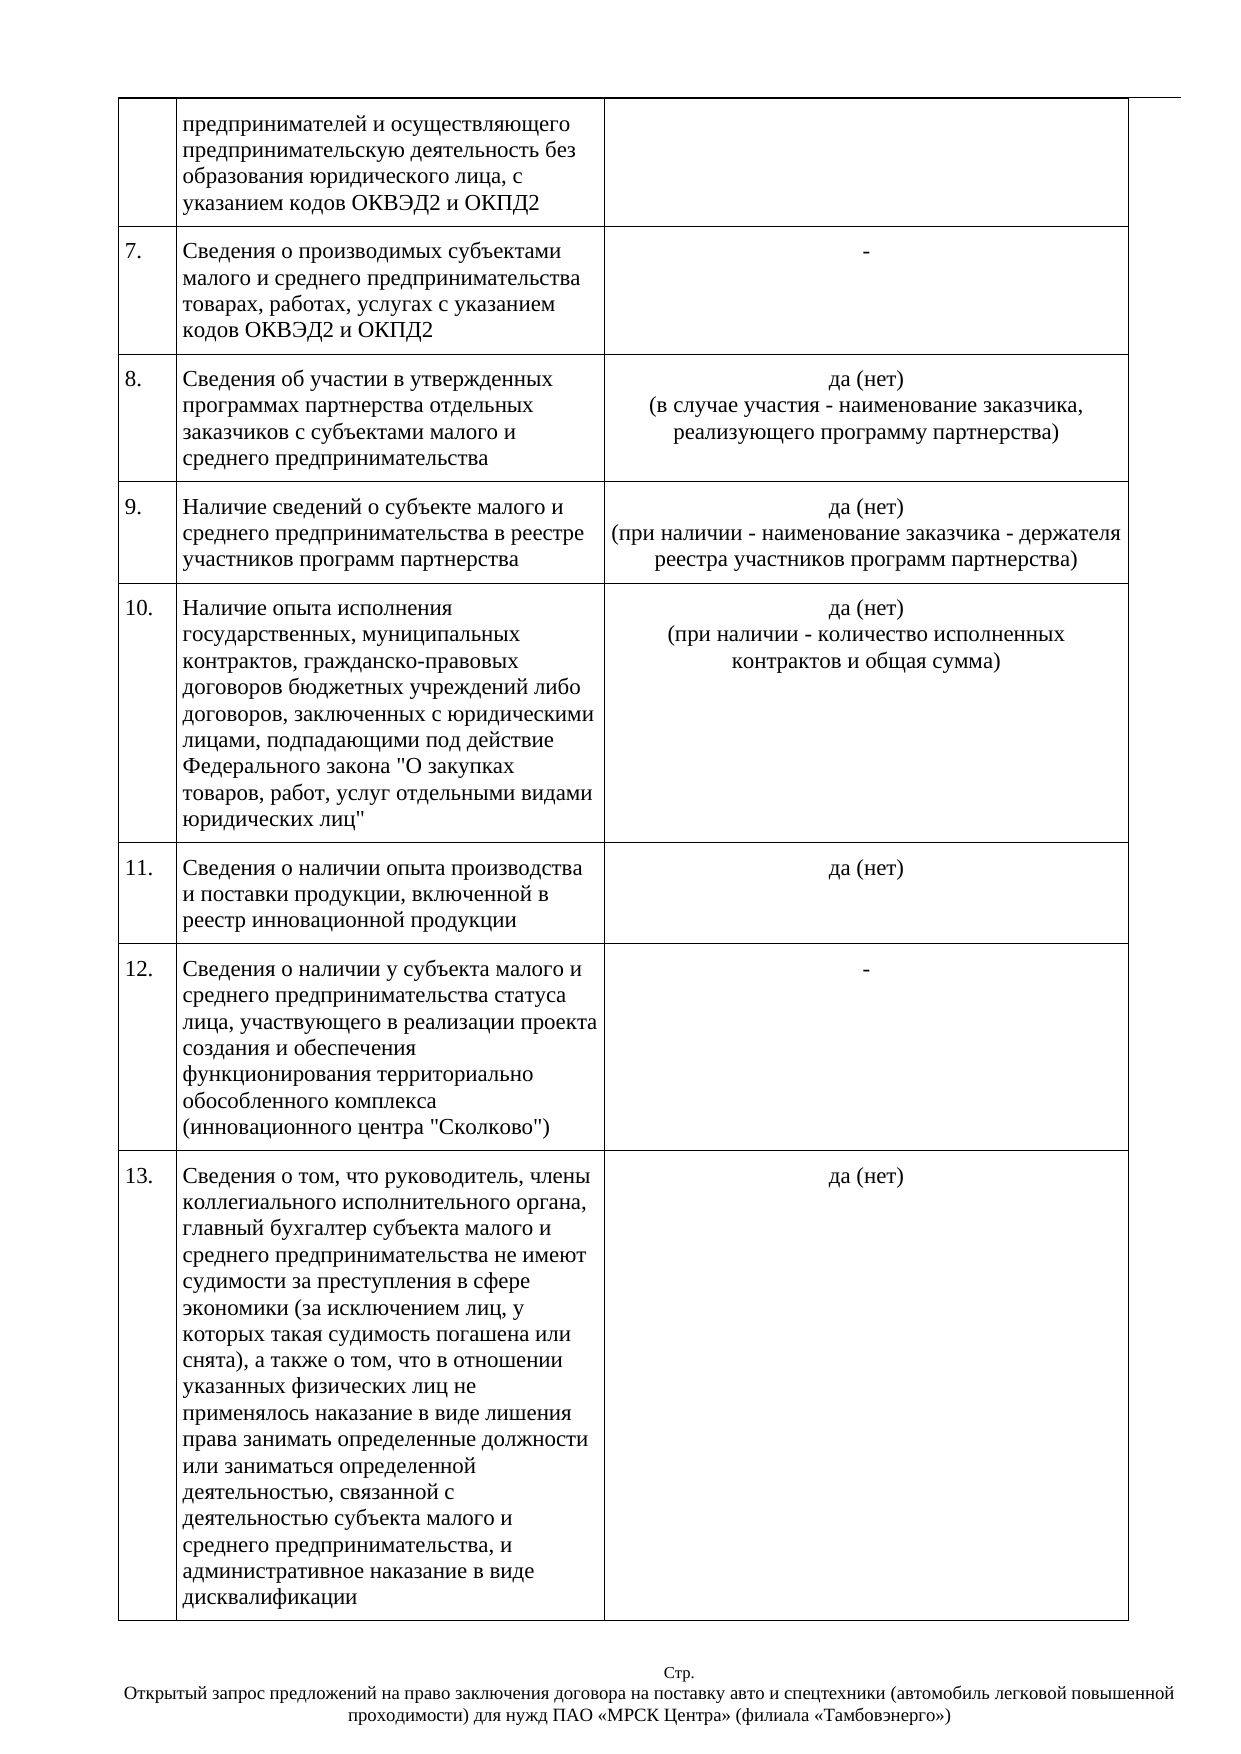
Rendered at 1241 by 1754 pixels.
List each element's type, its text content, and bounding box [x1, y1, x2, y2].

table_cell Сведения о наличии опыта производства и поставки продукции, включенной в реестр инновационной продукции [177, 843, 604, 943]
table_cell да (нет) (при наличии - количество исполненных контрактов и общая сумма) [605, 584, 1128, 842]
table_cell - [605, 227, 1128, 353]
table_cell да (нет) (в случае участия - наименование заказчика, реализующего программу партнерства) [605, 355, 1128, 481]
table_cell - [605, 99, 1128, 226]
table_cell Сведения об участии в утвержденных программах партнерства отдельных заказчиков с субъектами малого и среднего предпринимательства [177, 355, 604, 481]
table_cell 13. [119, 1151, 176, 1620]
table_cell Сведения о производимых субъектами малого и среднего предпринимательства товарах, работах, услугах с указанием кодов ОКВЭД2 и ОКПД2 [177, 227, 604, 353]
table_cell Сведения о том, что руководитель, члены коллегиального исполнительного органа, главный бухгалтер субъекта малого и среднего предпринимательства не имеют судимости за преступления в сфере экономики (за исключением лиц, у которых такая судимость погашена или снята), а также о том, что в отношении указанных физических лиц не применялось наказание в виде лишения права занимать определенные должности или заниматься определенной деятельностью, связанной с деятельностью субъекта малого и среднего предпринимательства, и административное наказание в виде дисквалификации [177, 1151, 604, 1620]
table_cell 11. [119, 843, 176, 943]
table_cell да (нет) [605, 1151, 1128, 1620]
table_cell 10. [119, 584, 176, 842]
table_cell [177, 99, 604, 226]
table_cell да (нет) [605, 843, 1128, 943]
table_cell 6. [119, 99, 176, 226]
table_cell да (нет) (при наличии - наименование заказчика - держателя реестра участников программ партнерства) [605, 482, 1128, 582]
table_cell 8. [119, 355, 176, 481]
table_cell Сведения о наличии у субъекта малого и среднего предпринимательства статуса лица, участвующего в реализации проекта создания и обеспечения функционирования территориально обособленного комплекса (инновационного центра "Сколково") [177, 944, 604, 1150]
table_cell - [605, 944, 1128, 1150]
table_cell 12. [119, 944, 176, 1150]
table_cell 7. [119, 227, 176, 353]
table_cell Наличие сведений о субъекте малого и среднего предпринимательства в реестре участников программ партнерства [177, 482, 604, 582]
table_cell 9. [119, 482, 176, 582]
table_cell Наличие опыта исполнения государственных, муниципальных контрактов, гражданско-правовых договоров бюджетных учреждений либо договоров, заключенных с юридическими лицами, подпадающими под действие Федерального закона "О закупках товаров, работ, услуг отдельными видами юридических лиц" [177, 584, 604, 842]
